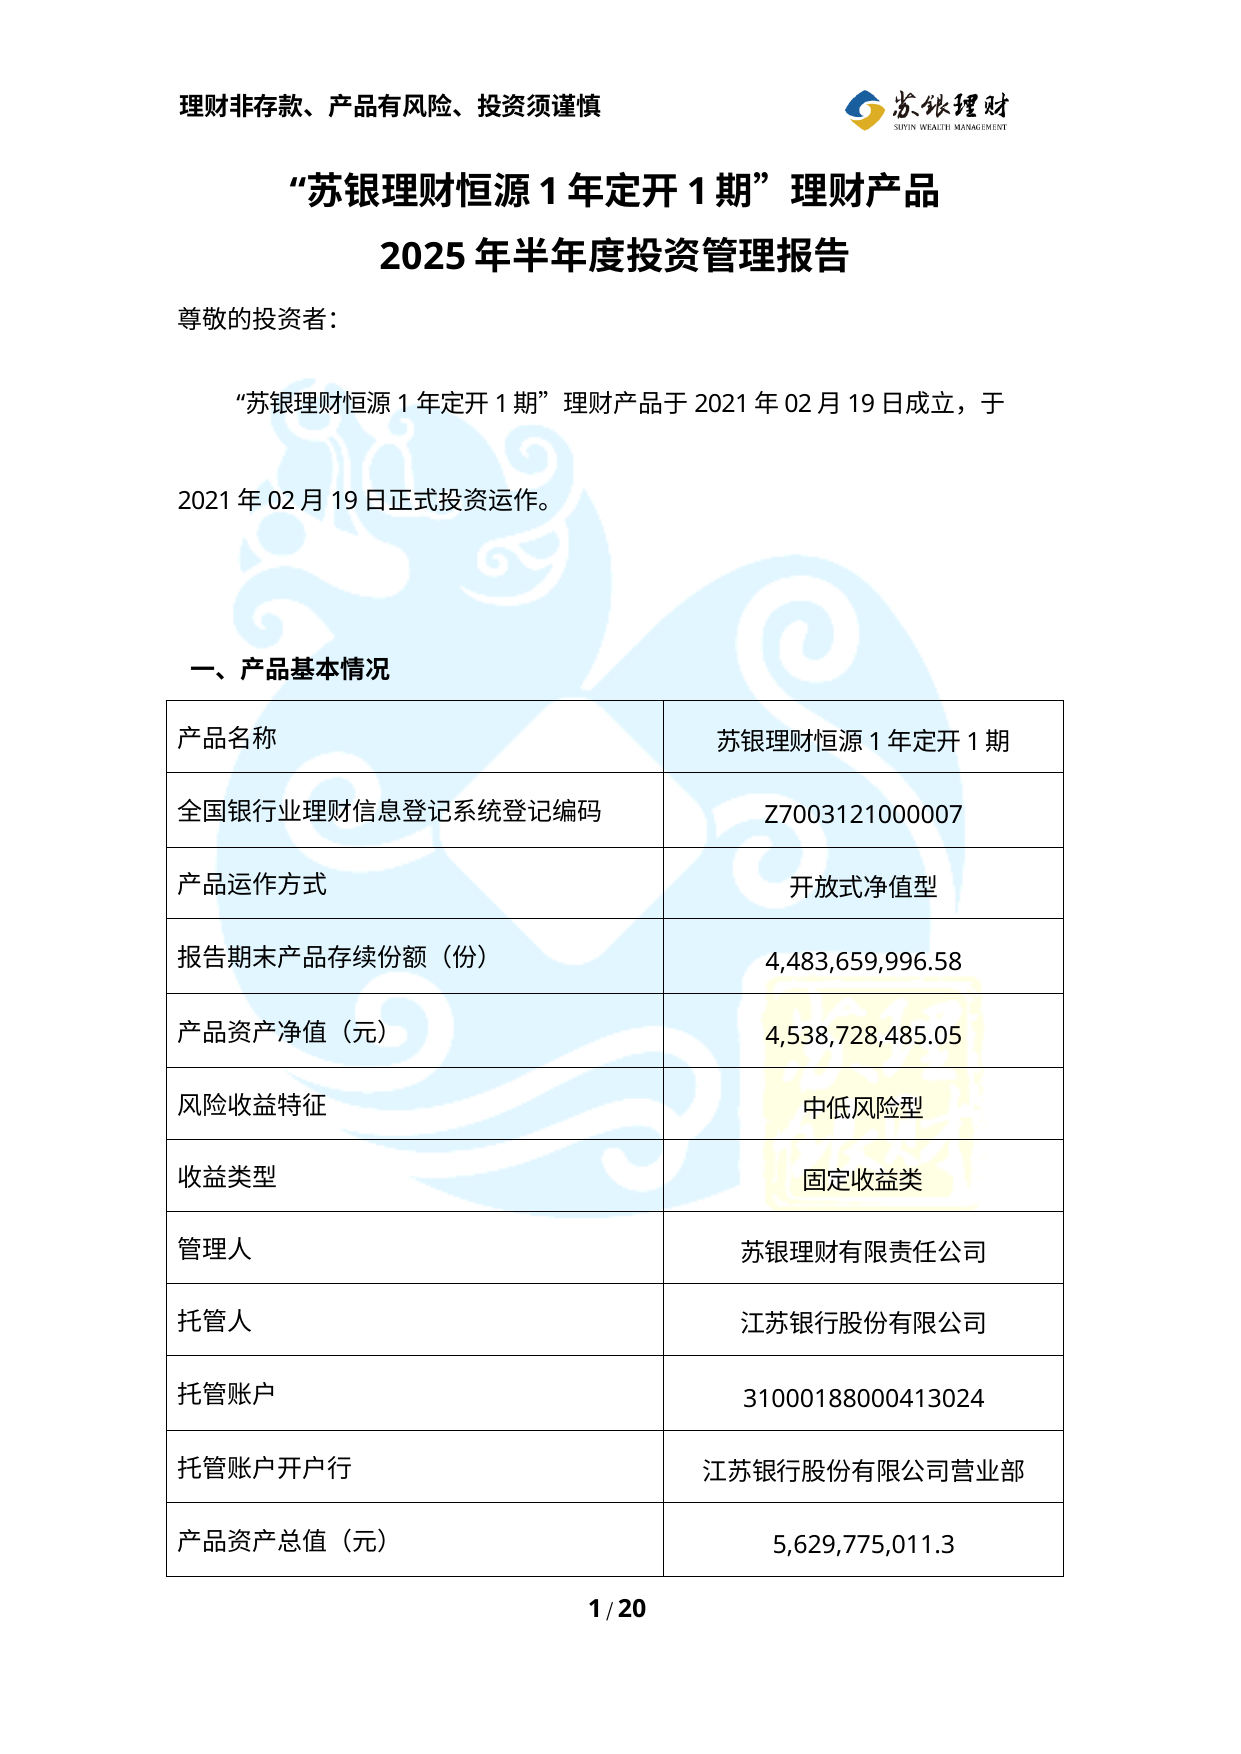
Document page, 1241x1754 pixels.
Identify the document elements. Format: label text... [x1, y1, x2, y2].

picture [820, 72, 1039, 143]
table_cell 江苏银行股份有限公司营业部 [664, 1431, 1063, 1502]
table_cell 31000188000413024 [664, 1356, 1063, 1430]
table_cell 4,483,659,996.58 [664, 919, 1063, 993]
text 2025年半年度投资管理报告 [177, 221, 1053, 286]
table_cell 报告期末产品存续份额（份） [167, 919, 663, 993]
table_cell Z7003121000007 [664, 773, 1063, 847]
table_header 苏银理财恒源1年定开1期 [664, 701, 1063, 772]
table_cell 产品运作方式 [167, 848, 663, 918]
table_cell 江苏银行股份有限公司 [664, 1284, 1063, 1354]
table_cell 产品资产净值（元） [167, 994, 663, 1067]
text “苏银理财恒源1年定开1期”理财产品 [177, 156, 1053, 221]
table_cell 风险收益特征 [167, 1068, 663, 1139]
table_cell 中低风险型 [664, 1068, 1063, 1139]
table_cell 产品资产总值（元） [167, 1503, 663, 1576]
table_cell 苏银理财有限责任公司 [664, 1212, 1063, 1283]
table_cell 收益类型 [167, 1140, 663, 1211]
subtitle 一、产品基本情况 [190, 635, 1053, 700]
table_cell 开放式净值型 [664, 848, 1063, 918]
table_cell 固定收益类 [664, 1140, 1063, 1211]
table_cell 5,629,775,011.3 [664, 1503, 1063, 1576]
table_header 产品名称 [167, 701, 663, 772]
table_cell 托管人 [167, 1284, 663, 1354]
text 尊敬的投资者： [177, 286, 1053, 351]
table_cell 4,538,728,485.05 [664, 994, 1063, 1067]
text “苏银理财恒源1年定开1期”理财产品于 2021年02月19日成立，于2021年02月19日正式投资运作。 [177, 369, 1053, 531]
table_cell 管理人 [167, 1212, 663, 1283]
table_cell 全国银行业理财信息登记系统登记编码 [167, 773, 663, 847]
table_cell 托管账户开户行 [167, 1431, 663, 1502]
table_cell 托管账户 [167, 1356, 663, 1430]
